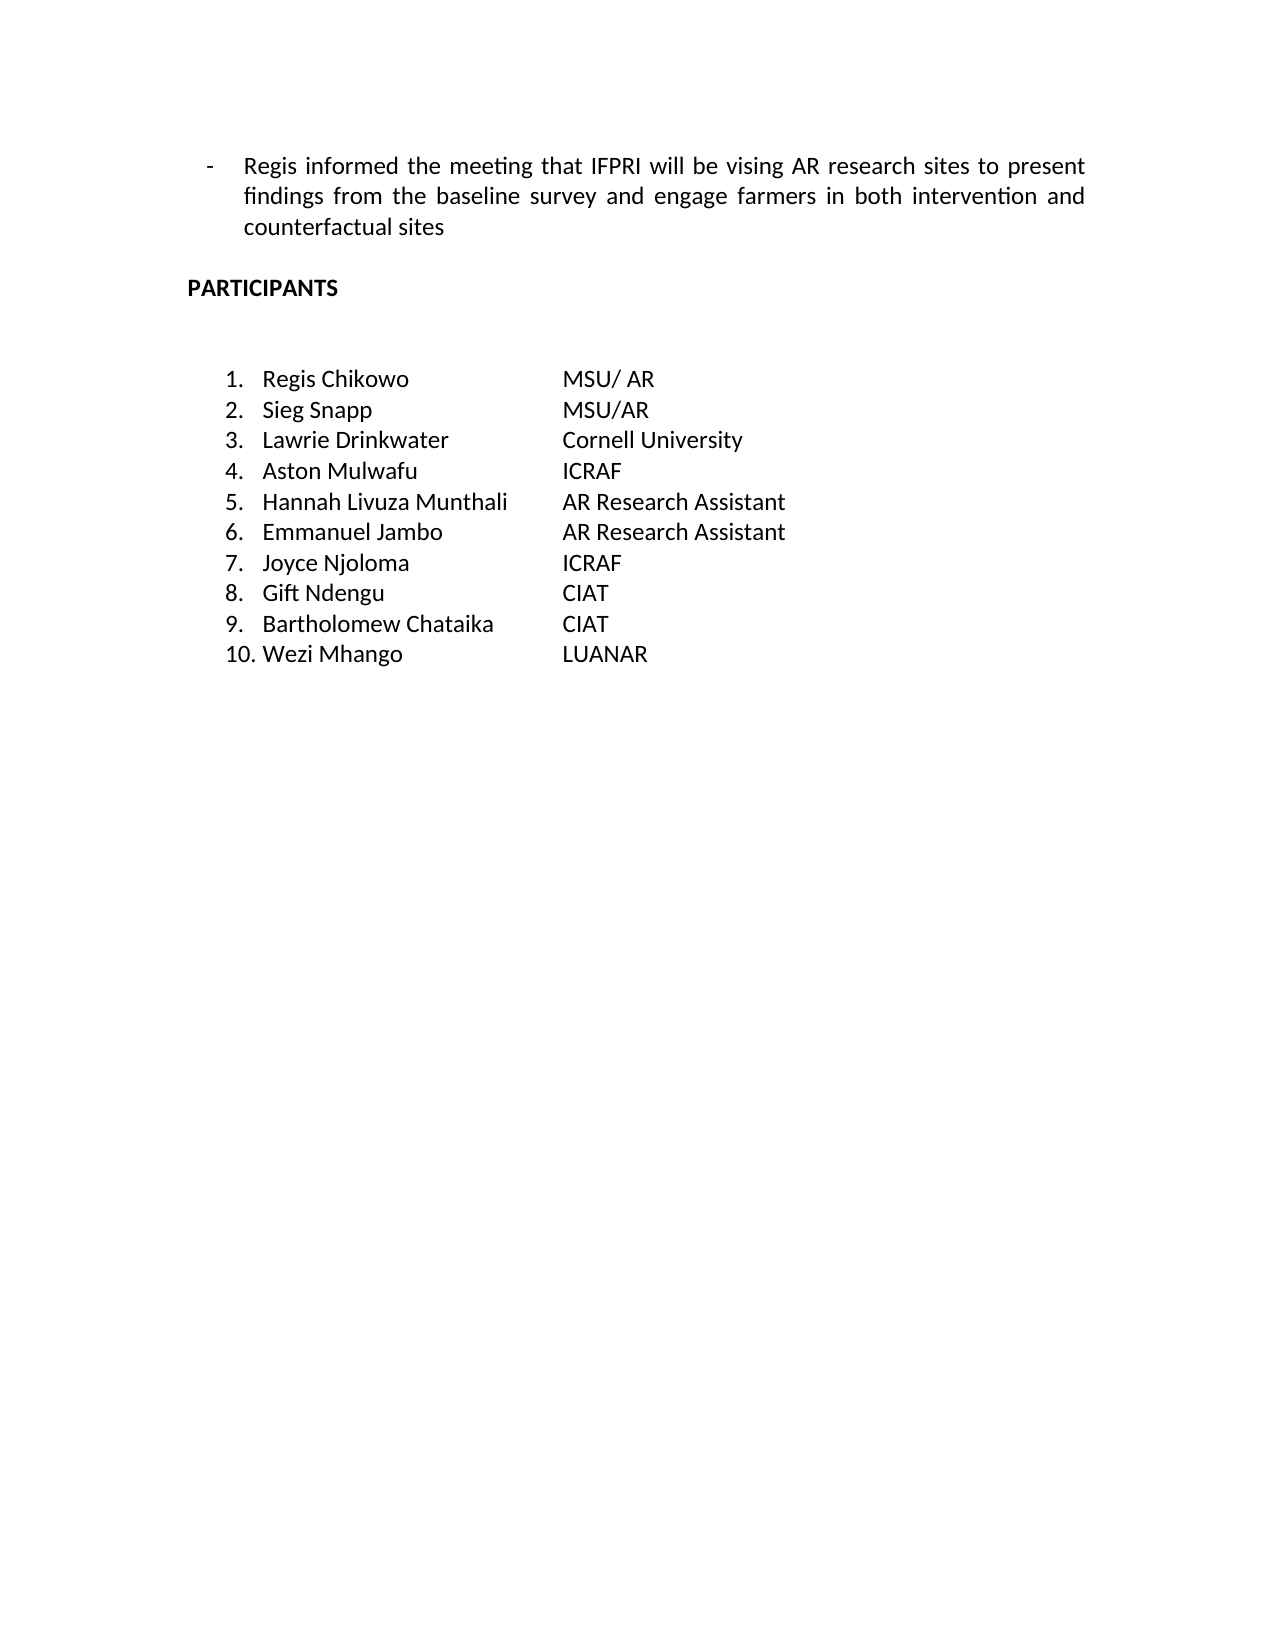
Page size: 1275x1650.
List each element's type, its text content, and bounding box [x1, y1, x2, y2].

list Regis informed the meeting that IFPRI will be vising AR research sites to present findings from the baseline survey and engage farmers in both intervention and counterfactual sites [206, 150, 1087, 242]
list Bartholomew Chataika CIAT [225, 608, 1087, 638]
list Sieg Snapp MSU/AR [225, 394, 1087, 425]
list Gift Ndengu CIAT [225, 577, 1087, 608]
list Hannah Livuza Munthali AR Research Assistant [225, 486, 1087, 516]
text PARTICIPANTS [187, 272, 1087, 303]
list Aston Mulwafu ICRAF [225, 455, 1087, 486]
list Wezi Mhango LUANAR [225, 638, 1087, 669]
list Lawrie Drinkwater Cornell University [225, 425, 1087, 455]
list Regis Chikowo MSU/ AR [225, 364, 1087, 394]
list Joyce Njoloma ICRAF [225, 547, 1087, 577]
list Emmanuel Jambo AR Research Assistant [225, 516, 1087, 547]
